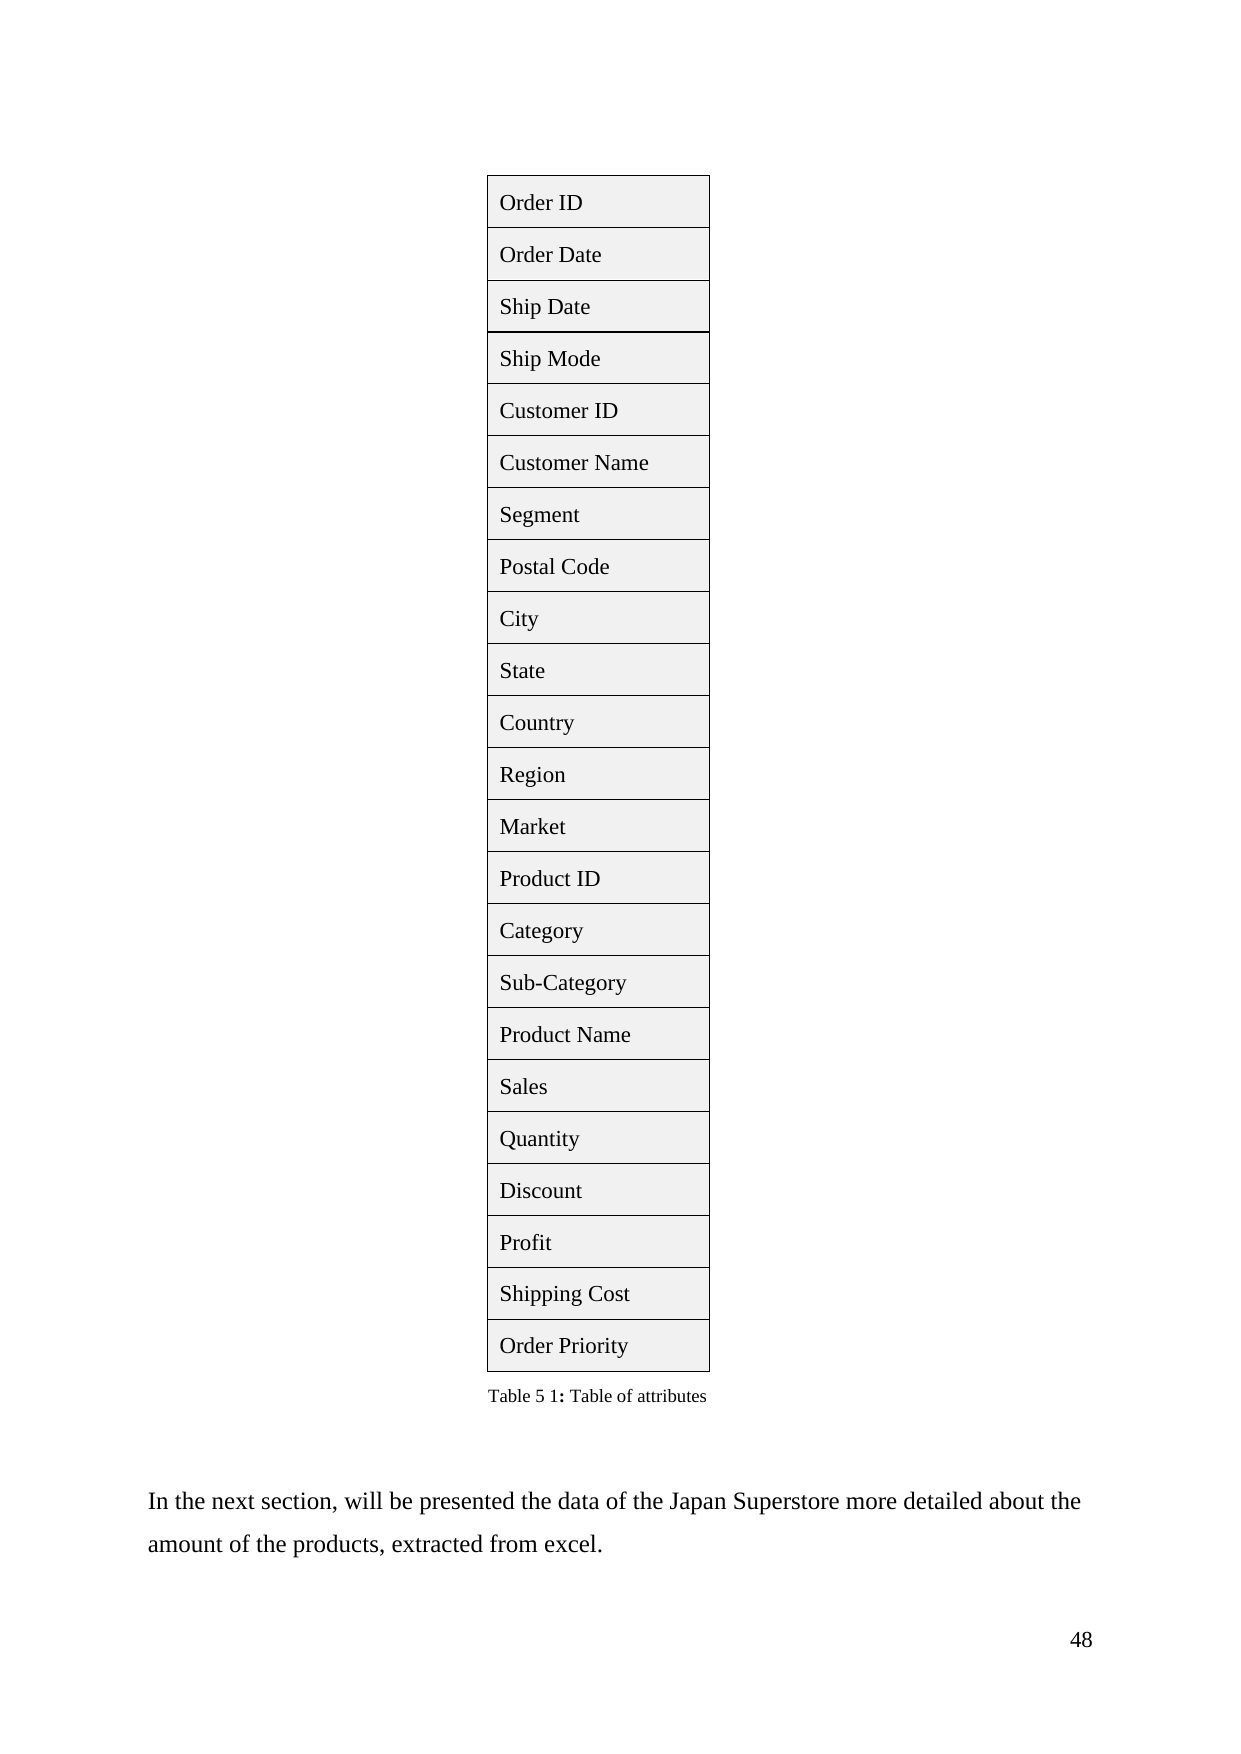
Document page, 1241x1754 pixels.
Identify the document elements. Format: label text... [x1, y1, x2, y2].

table_cell Ship Mode [488, 333, 709, 383]
table_cell Market [488, 800, 709, 851]
table_cell City [488, 592, 709, 643]
table_cell State [488, 644, 709, 695]
table_header Order ID [488, 176, 709, 227]
text Table 5 1: Table of attributes [218, 1385, 977, 1406]
text In the next section, will be presented the data of the Japan Superstore more detailed about the amount of the products, extracted from excel. [148, 1486, 1092, 1558]
table_cell Region [488, 748, 709, 799]
table_cell Customer ID [488, 384, 709, 435]
table_cell Shipping Cost [488, 1268, 709, 1319]
table_cell Quantity [488, 1112, 709, 1163]
table_cell Segment [488, 488, 709, 539]
table_cell Product ID [488, 852, 709, 903]
table_cell Postal Code [488, 540, 709, 591]
table_cell Profit [488, 1216, 709, 1267]
table_cell Sales [488, 1060, 709, 1111]
table_cell Discount [488, 1164, 709, 1215]
table_cell Product Name [488, 1008, 709, 1059]
table_cell Customer Name [488, 436, 709, 487]
table_cell Country [488, 696, 709, 747]
table_cell Ship Date [488, 281, 709, 331]
table_cell Category [488, 904, 709, 955]
table_cell Order Priority [488, 1320, 709, 1371]
table_cell Order Date [488, 228, 709, 279]
table_cell Sub-Category [488, 956, 709, 1007]
